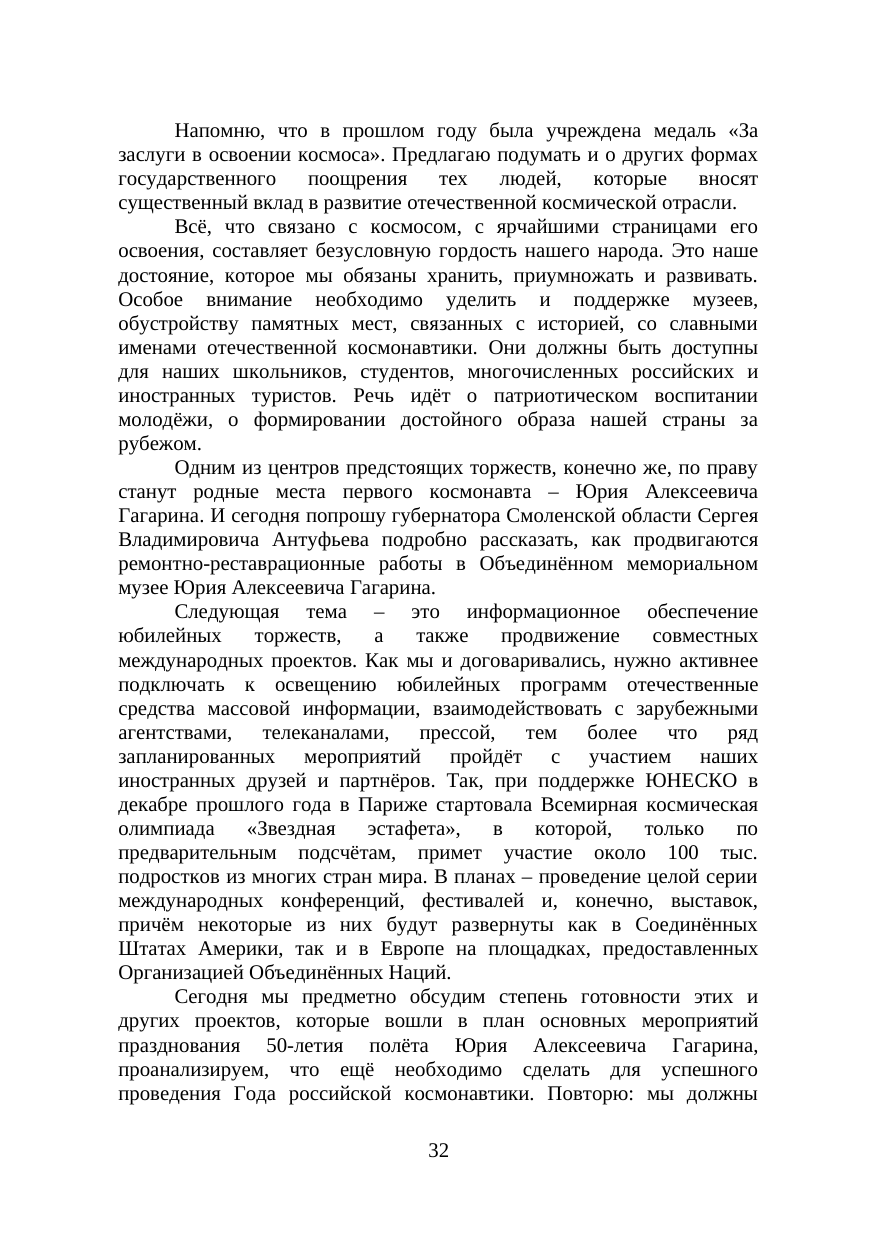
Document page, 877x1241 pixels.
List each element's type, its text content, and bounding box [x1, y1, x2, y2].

text Одним из центров предстоящих торжеств, конечно же, по праву станут родные места первого космонавта – Юрия Алексеевича Гагарина. И сегодня попрошу губернатора Смоленской области Сергея Владимировича Антуфьева подробно рассказать, как продвигаются ремонтно-реставрационные работы в Объединённом мемориальном музее Юрия Алексеевича Гагарина. [118, 455, 759, 599]
text Всё, что связано с космосом, с ярчайшими страницами его освоения, составляет безусловную гордость нашего народа. Это наше достояние, которое мы обязаны хранить, приумножать и развивать. Особое внимание необходимо уделить и поддержке музеев, обустройству памятных мест, связанных с историей, со славными именами отечественной космонавтики. Они должны быть доступны для наших школьников, студентов, многочисленных российских и иностранных туристов. Речь идёт о патриотическом воспитании молодёжи, о формировании достойного образа нашей страны за рубежом. [118, 214, 759, 455]
text Напомню, что в прошлом году была учреждена медаль «За заслуги в освоении космоса». Предлагаю подумать и о других формах государственного поощрения тех людей, которые вносят существенный вклад в развитие отечественной космической отрасли. [118, 118, 759, 214]
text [118, 984, 759, 1105]
text Следующая тема – это информационное обеспечение юбилейных торжеств, а также продвижение совместных международных проектов. Как мы и договаривались, нужно активнее подключать к освещению юбилейных программ отечественные средства массовой информации, взаимодействовать с зарубежными агентствами, телеканалами, прессой, тем более что ряд запланированных мероприятий пройдёт с участием наших иностранных друзей и партнёров. Так, при поддержке ЮНЕСКО в декабре прошлого года в Париже стартовала Всемирная космическая олимпиада «Звездная эстафета», в которой, только по предварительным подсчётам, примет участие около 100 тыс. подростков из многих стран мира. В планах – проведение целой серии международных конференций, фестивалей и, конечно, выставок, причём некоторые из них будут развернуты как в Соединённых Штатах Америки, так и в Европе на площадках, предоставленных Организацией Объединённых Наций. [118, 599, 759, 984]
